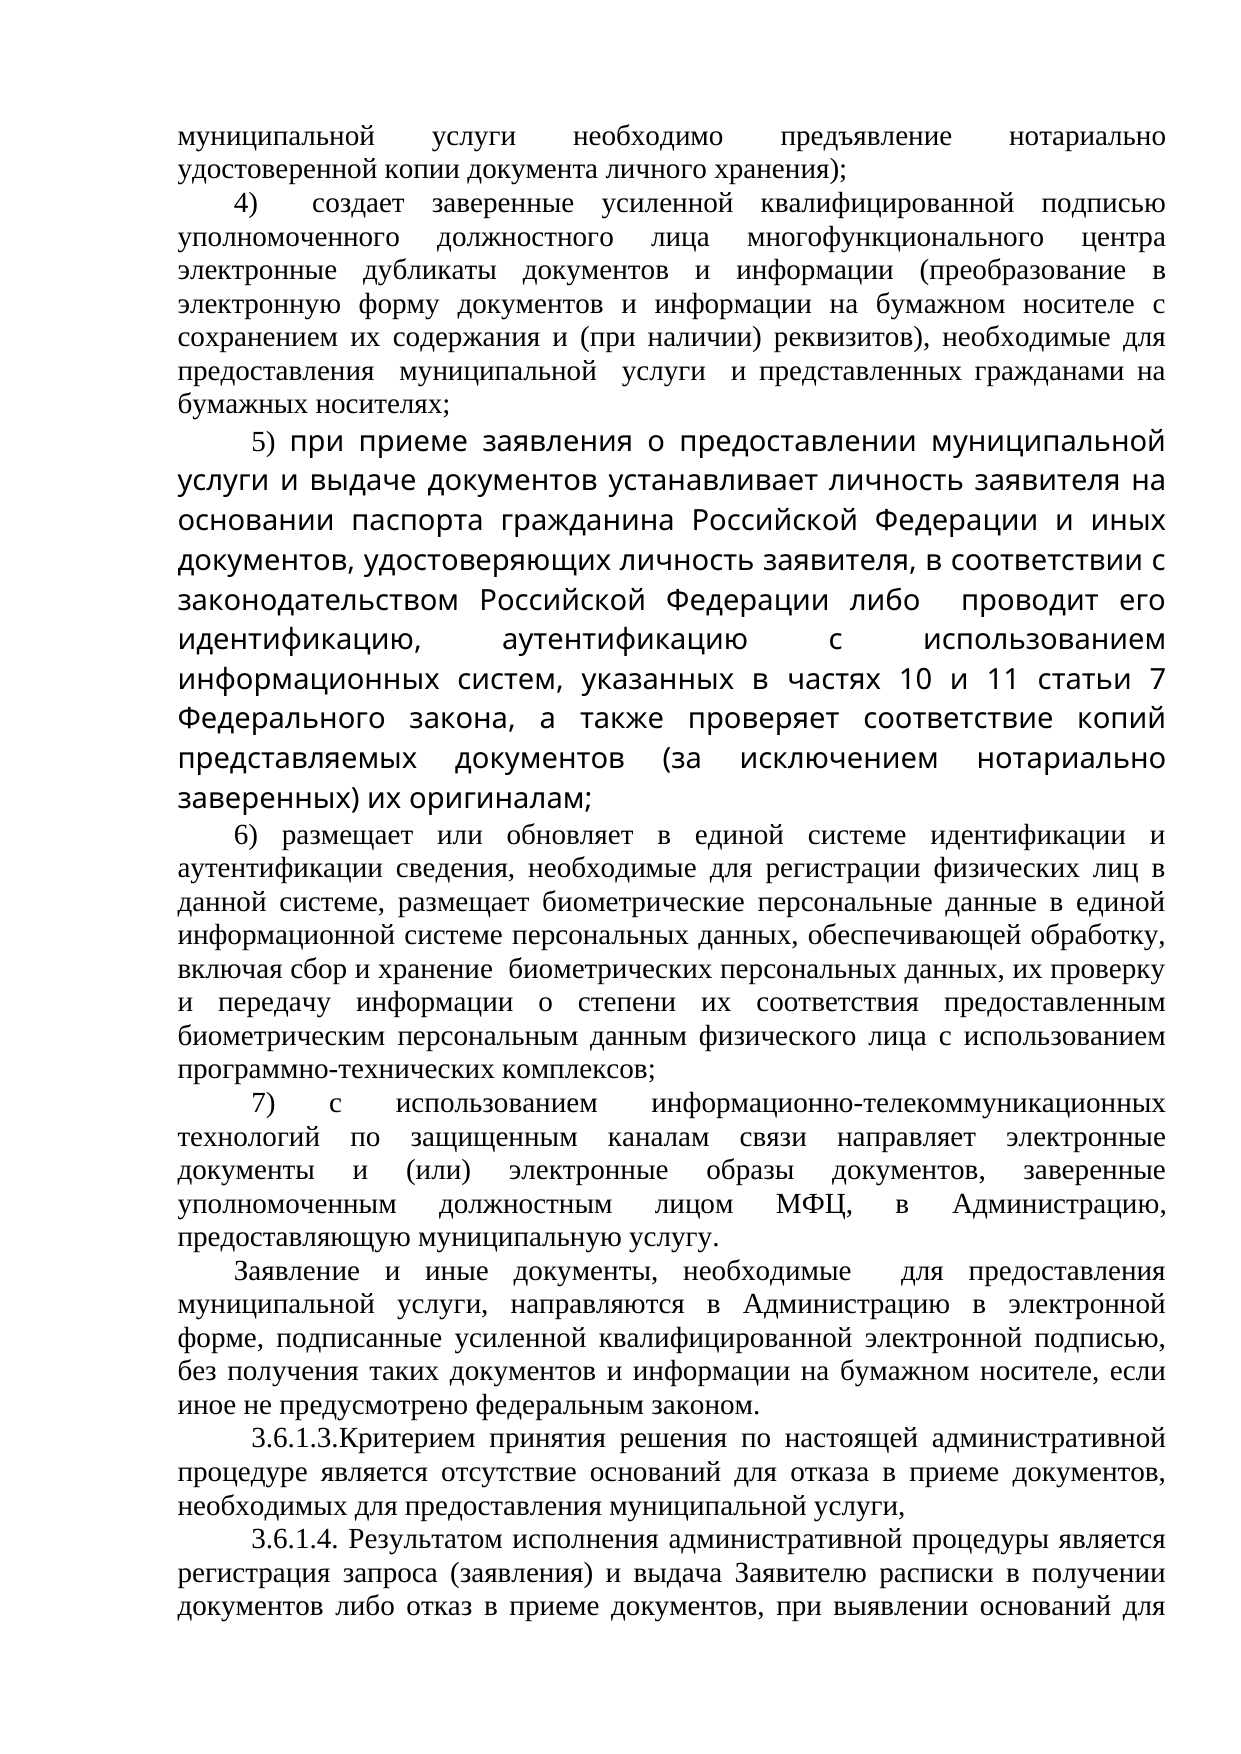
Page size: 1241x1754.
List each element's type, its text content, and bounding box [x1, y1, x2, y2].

text 7) с использованием информационно-телекоммуникационных технологий по защищенным каналам связи направляет электронные документы и (или) электронные образы документов, заверенные уполномоченным должностным лицом МФЦ, в Администрацию, предоставляющую муниципальную услугу. [177, 1085, 1167, 1253]
text 4) создает заверенные усиленной квалифицированной подписью уполномоченного должностного лица многофункционального центра электронные дубликаты документов и информации (преобразование в электронную форму документов и информации на бумажном носителе с сохранением их содержания и (при наличии) реквизитов), необходимые для предоставления муниципальной услуги и представленных гражданами на бумажных носителях; [177, 185, 1167, 420]
text 3.6.1.3.Критерием принятия решения по настоящей административной процедуре является отсутствие оснований для отказа в приеме документов, необходимых для предоставления муниципальной услуги, [177, 1421, 1167, 1521]
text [177, 118, 1167, 185]
text Заявление и иные документы, необходимые для предоставления муниципальной услуги, направляются в Администрацию в электронной форме, подписанные усиленной квалифицированной электронной подписью, без получения таких документов и информации на бумажном носителе, если иное не предусмотрено федеральным законом. [177, 1253, 1167, 1421]
text 6) размещает или обновляет в единой системе идентификации и аутентификации сведения, необходимые для регистрации физических лиц в данной системе, размещает биометрические персональные данные в единой информационной системе персональных данных, обеспечивающей обработку, включая сбор и хранение биометрических персональных данных, их проверку и передачу информации о степени их соответствия предоставленным биометрическим персональным данным физического лица с использованием программно-технических комплексов; [177, 817, 1167, 1085]
text 5) при приеме заявления о предоставлении муниципальной услуги и выдаче документов устанавливает личность заявителя на основании паспорта гражданина Российской Федерации и иных документов, удостоверяющих личность заявителя, в соответствии с законодательством Российской Федерации либо проводит его идентификацию, аутентификацию с использованием информационных систем, указанных в частях 10 и 11 статьи 7 Федерального закона, а также проверяет соответствие копий представляемых документов (за исключением нотариально заверенных) их оригиналам; [177, 420, 1167, 817]
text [177, 1521, 1167, 1622]
